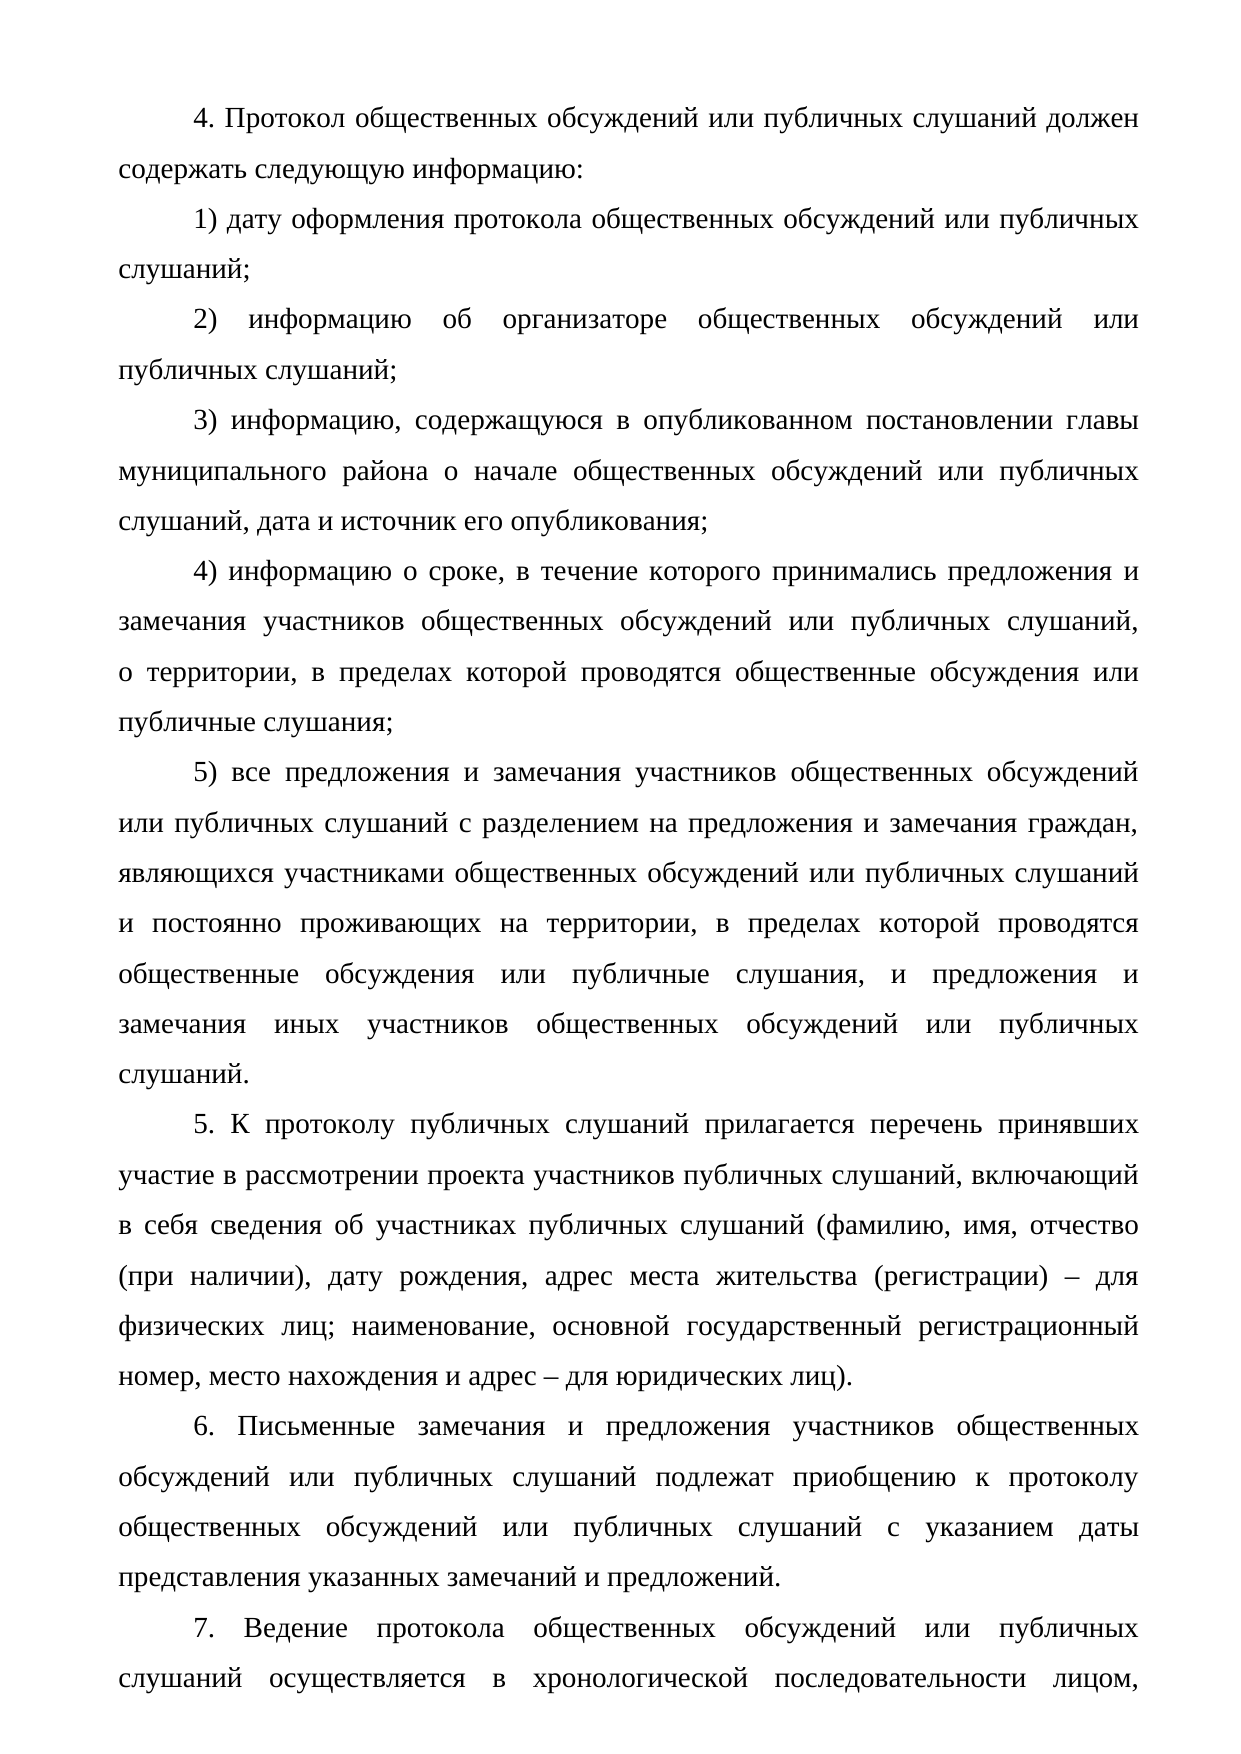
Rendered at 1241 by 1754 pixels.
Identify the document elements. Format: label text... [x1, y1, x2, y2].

text 5. К протоколу публичных слушаний прилагается перечень принявших участие в рассмотрении проекта участников публичных слушаний, включающий в себя сведения об участниках публичных слушаний (фамилию, имя, отчество (при наличии), дату рождения, адрес места жительства (регистрации) – для физических лиц; наименование, основной государственный регистрационный номер, место нахождения и адрес – для юридических лиц). [118, 1107, 1140, 1392]
text 4. Протокол общественных обсуждений или публичных слушаний должен содержать следующую информацию: [118, 100, 1140, 184]
text 3) информацию, содержащуюся в опубликованном постановлении главы муниципального района о начале общественных обсуждений или публичных слушаний, дата и источник его опубликования; [118, 402, 1140, 536]
text 2) информацию об организаторе общественных обсуждений или публичных слушаний; [118, 302, 1140, 386]
text 1) дату оформления протокола общественных обсуждений или публичных слушаний; [118, 201, 1140, 285]
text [118, 1610, 1140, 1694]
text 4) информацию о сроке, в течение которого принимались предложения и замечания участников общественных обсуждений или публичных слушаний, о территории, в пределах которой проводятся общественные обсуждения или публичные слушания; [118, 553, 1140, 738]
text 6. Письменные замечания и предложения участников общественных обсуждений или публичных слушаний подлежат приобщению к протоколу общественных обсуждений или публичных слушаний с указанием даты представления указанных замечаний и предложений. [118, 1408, 1140, 1593]
text 5) все предложения и замечания участников общественных обсуждений или публичных слушаний с разделением на предложения и замечания граждан, являющихся участниками общественных обсуждений или публичных слушаний и постоянно проживающих на территории, в пределах которой проводятся общественные обсуждения или публичные слушания, и предложения и замечания иных участников общественных обсуждений или публичных слушаний. [118, 754, 1140, 1090]
